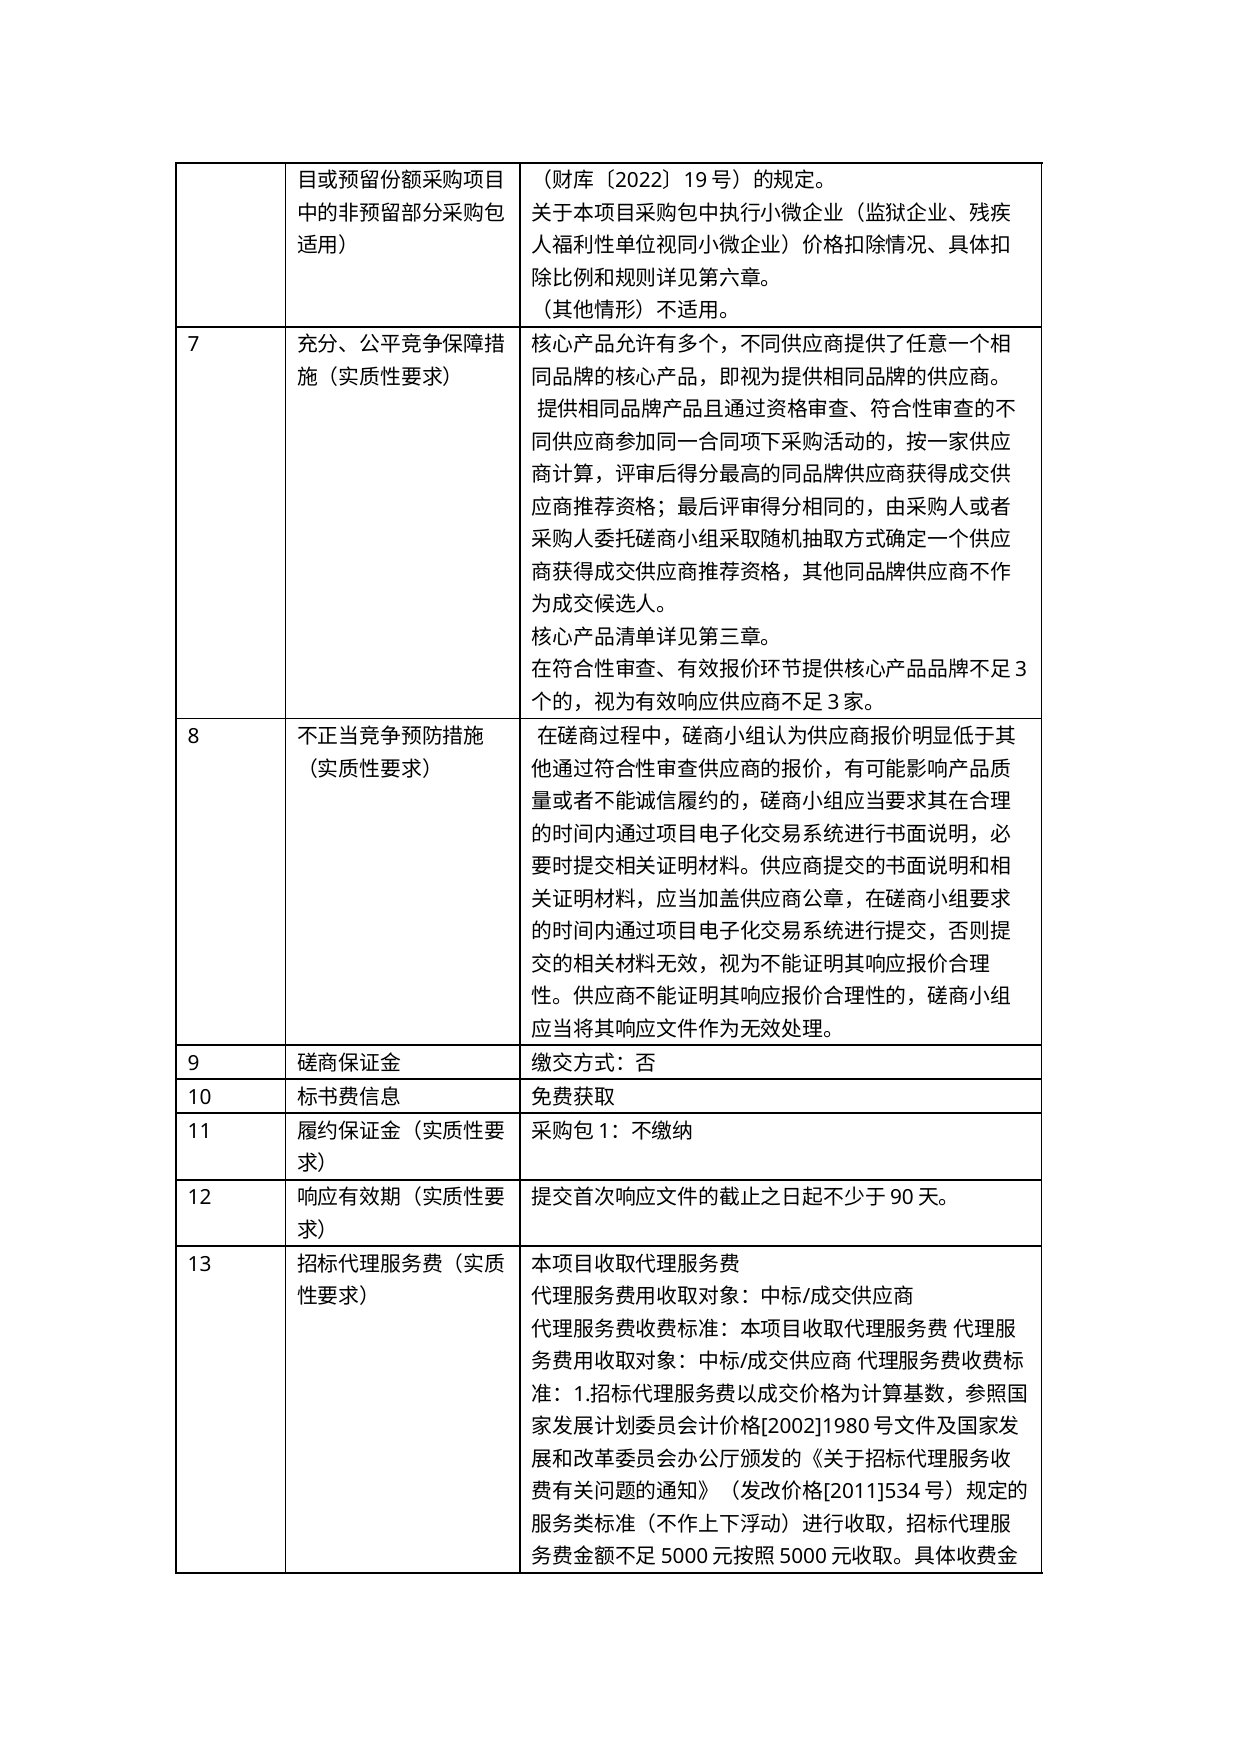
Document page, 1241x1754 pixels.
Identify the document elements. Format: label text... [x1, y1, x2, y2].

table_cell 缴交方式：否 [521, 1046, 1041, 1078]
table_cell 不正当竞争预防措施（实质性要求） [286, 719, 519, 1044]
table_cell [521, 1247, 1041, 1572]
table_cell 11 [177, 1114, 285, 1179]
table_cell 6 [177, 164, 285, 326]
table_cell 标书费信息 [286, 1080, 519, 1112]
table_cell 充分、公平竞争保障措施（实质性要求） [286, 328, 519, 718]
table_cell 响应有效期（实质性要求） [286, 1181, 519, 1245]
table_cell 履约保证金（实质性要求） [286, 1114, 519, 1179]
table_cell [286, 164, 519, 326]
table_cell 磋商保证金 [286, 1046, 519, 1078]
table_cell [521, 164, 1041, 326]
table_cell 8 [177, 719, 285, 1044]
table_cell 9 [177, 1046, 285, 1078]
table_cell 采购包1：不缴纳 [521, 1114, 1041, 1179]
table_cell 提交首次响应文件的截止之日起不少于90天。 [521, 1181, 1041, 1245]
table_cell 13 [177, 1247, 285, 1572]
table_cell 10 [177, 1080, 285, 1112]
table_cell 在磋商过程中，磋商小组认为供应商报价明显低于其他通过符合性审查供应商的报价，有可能影响产品质量或者不能诚信履约的，磋商小组应当要求其在合理的时间内通过项目电子化交易系统进行书面说明，必要时提交相关证明材料。供应商提交的书面说明和相关证明材料，应当加盖供应商公章，在磋商小组要求的时间内通过项目电子化交易系统进行提交，否则提交的相关材料无效，视为不能证明其响应报价合理性。供应商不能证明其响应报价合理性的，磋商小组应当将其响应文件作为无效处理。 [521, 719, 1041, 1044]
table_cell 招标代理服务费（实质性要求） [286, 1247, 519, 1572]
table_cell 7 [177, 328, 285, 718]
table_cell 免费获取 [521, 1080, 1041, 1112]
table_cell 12 [177, 1181, 285, 1245]
table_cell 核心产品允许有多个，不同供应商提供了任意一个相同品牌的核心产品，即视为提供相同品牌的供应商。 提供相同品牌产品且通过资格审查、符合性审查的不同供应商参加同一合同项下采购活动的，按一家供应商计算，评审后得分最高的同品牌供应商获得成交供应商推荐资格；最后评审得分相同的，由采购人或者采购人委托磋商小组采取随机抽取方式确定一个供应商获得成交供应商推荐资格，其他同品牌供应商不作为成交候选人。 核心产品清单详见第三章。 在符合性审查、有效报价环节提供核心产品品牌不足3个的，视为有效响应供应商不足3家。 [521, 328, 1041, 718]
